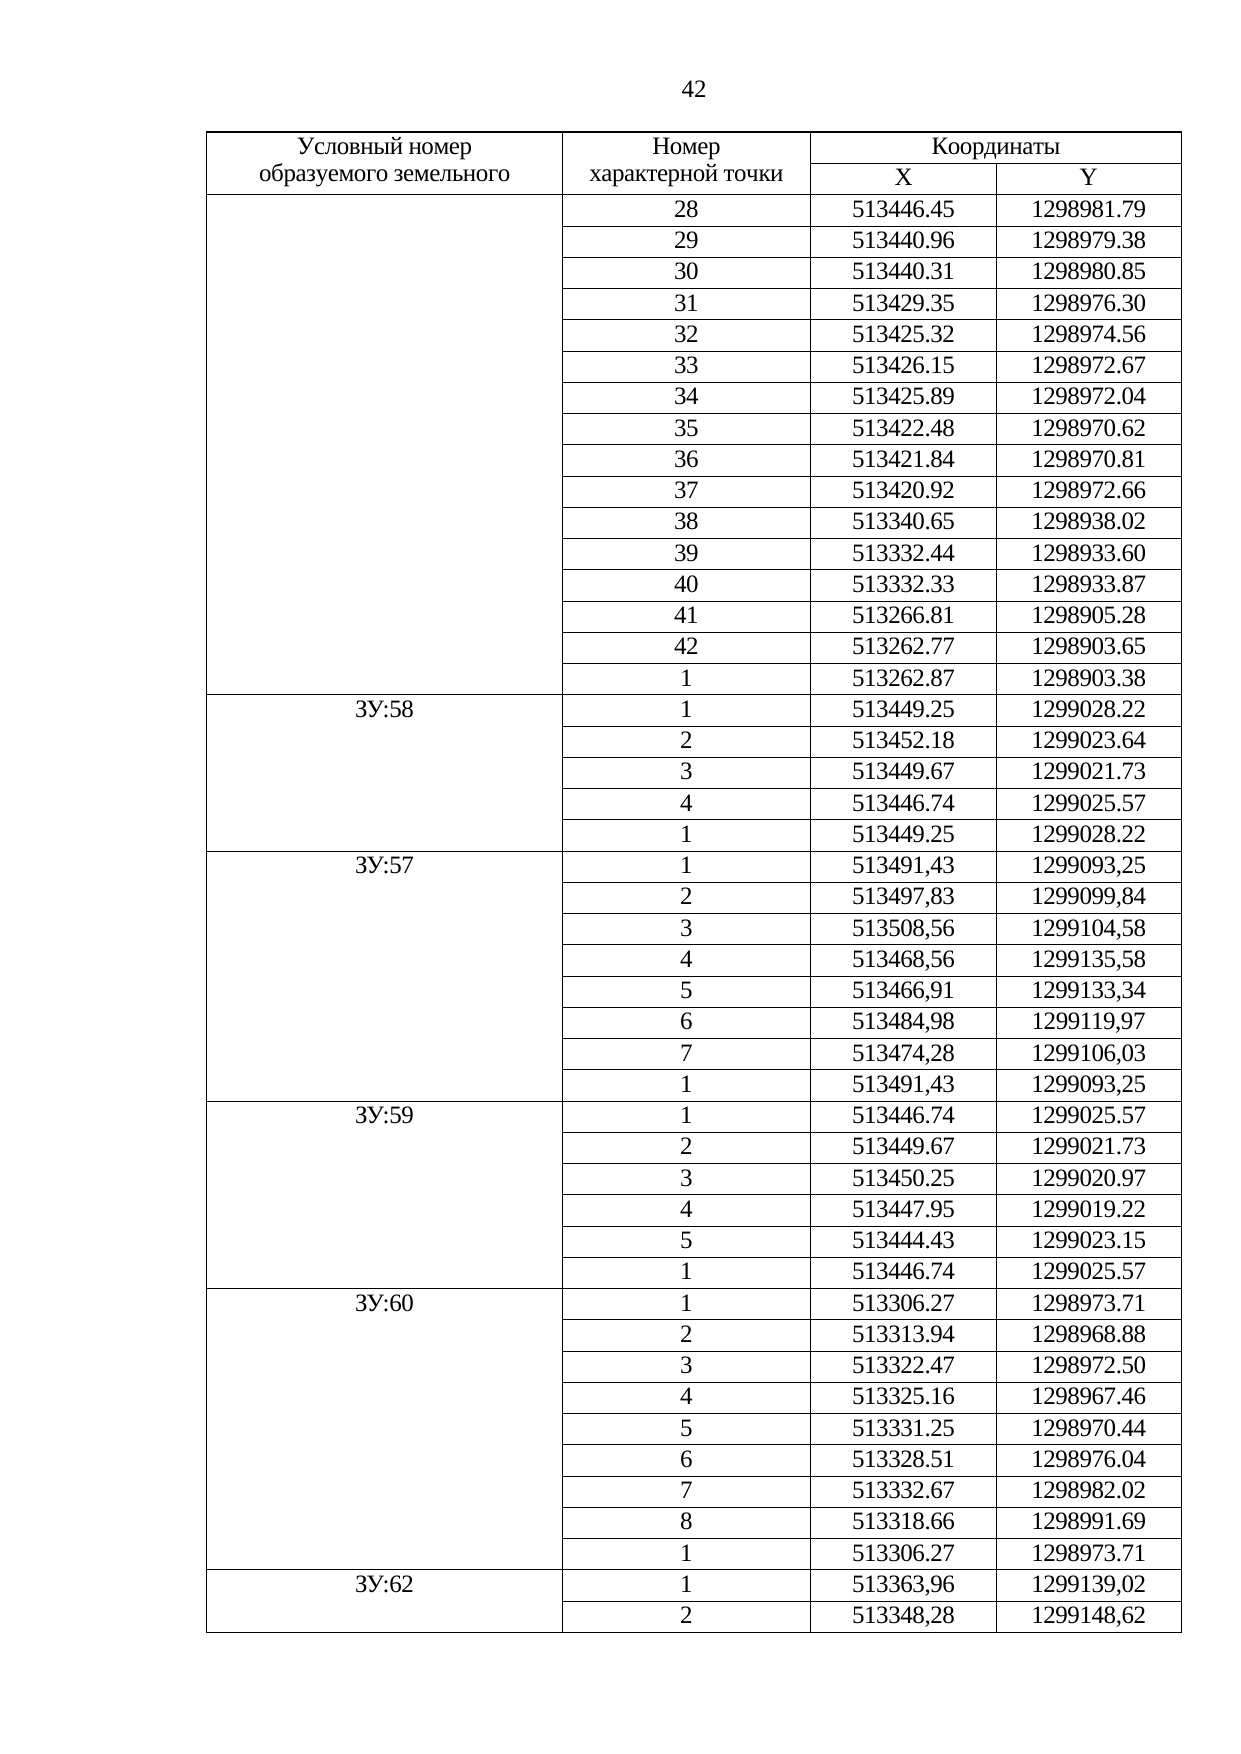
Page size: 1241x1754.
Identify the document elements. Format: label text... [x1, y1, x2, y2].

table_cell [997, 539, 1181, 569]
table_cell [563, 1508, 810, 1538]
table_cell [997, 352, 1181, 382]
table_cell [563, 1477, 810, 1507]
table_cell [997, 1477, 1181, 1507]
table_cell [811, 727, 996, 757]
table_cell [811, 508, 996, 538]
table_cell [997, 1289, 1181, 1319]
table_cell X [811, 164, 996, 194]
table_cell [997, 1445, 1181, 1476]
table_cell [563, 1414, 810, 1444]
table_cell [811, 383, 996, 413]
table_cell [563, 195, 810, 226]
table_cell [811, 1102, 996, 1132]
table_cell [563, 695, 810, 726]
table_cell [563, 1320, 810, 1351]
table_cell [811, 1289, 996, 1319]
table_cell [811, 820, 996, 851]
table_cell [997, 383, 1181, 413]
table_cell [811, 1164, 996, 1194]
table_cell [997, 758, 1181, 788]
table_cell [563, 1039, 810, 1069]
table_cell Y [997, 164, 1181, 194]
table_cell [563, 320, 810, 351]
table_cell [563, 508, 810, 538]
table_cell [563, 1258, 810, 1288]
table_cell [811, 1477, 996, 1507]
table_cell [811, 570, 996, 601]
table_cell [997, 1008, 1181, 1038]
table_header Условный номер образуемого земельного участка, части земельного участка [207, 133, 562, 194]
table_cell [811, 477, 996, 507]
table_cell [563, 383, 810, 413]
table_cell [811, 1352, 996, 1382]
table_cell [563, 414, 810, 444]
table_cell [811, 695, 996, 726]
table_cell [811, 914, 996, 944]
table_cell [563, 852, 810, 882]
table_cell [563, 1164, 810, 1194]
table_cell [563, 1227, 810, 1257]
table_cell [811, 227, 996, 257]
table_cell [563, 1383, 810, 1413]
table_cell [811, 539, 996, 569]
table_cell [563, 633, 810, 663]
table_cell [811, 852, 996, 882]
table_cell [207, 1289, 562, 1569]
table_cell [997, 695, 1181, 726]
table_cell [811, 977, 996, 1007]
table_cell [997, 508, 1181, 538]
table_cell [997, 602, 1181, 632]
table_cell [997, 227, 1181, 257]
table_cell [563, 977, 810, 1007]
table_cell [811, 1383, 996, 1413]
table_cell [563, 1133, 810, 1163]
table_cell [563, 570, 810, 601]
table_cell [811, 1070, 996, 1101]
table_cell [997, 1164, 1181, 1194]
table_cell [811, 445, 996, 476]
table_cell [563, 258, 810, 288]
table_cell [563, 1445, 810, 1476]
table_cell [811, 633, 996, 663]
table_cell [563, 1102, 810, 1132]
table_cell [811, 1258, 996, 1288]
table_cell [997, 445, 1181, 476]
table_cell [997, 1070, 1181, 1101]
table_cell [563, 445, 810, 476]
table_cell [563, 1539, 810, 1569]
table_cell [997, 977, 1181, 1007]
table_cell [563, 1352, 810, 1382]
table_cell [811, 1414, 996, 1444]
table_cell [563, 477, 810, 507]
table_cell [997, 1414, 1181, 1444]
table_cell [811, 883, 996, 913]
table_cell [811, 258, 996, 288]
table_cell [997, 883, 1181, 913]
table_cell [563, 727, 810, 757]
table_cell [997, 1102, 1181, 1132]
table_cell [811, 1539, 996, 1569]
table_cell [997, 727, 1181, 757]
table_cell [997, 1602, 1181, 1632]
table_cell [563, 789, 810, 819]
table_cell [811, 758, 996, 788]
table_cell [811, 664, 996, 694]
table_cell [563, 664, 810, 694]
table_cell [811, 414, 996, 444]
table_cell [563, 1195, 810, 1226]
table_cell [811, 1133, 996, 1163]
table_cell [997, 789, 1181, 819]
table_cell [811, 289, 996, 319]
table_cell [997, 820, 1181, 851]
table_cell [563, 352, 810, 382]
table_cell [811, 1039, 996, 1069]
table_header Номер характерной точки [563, 133, 810, 194]
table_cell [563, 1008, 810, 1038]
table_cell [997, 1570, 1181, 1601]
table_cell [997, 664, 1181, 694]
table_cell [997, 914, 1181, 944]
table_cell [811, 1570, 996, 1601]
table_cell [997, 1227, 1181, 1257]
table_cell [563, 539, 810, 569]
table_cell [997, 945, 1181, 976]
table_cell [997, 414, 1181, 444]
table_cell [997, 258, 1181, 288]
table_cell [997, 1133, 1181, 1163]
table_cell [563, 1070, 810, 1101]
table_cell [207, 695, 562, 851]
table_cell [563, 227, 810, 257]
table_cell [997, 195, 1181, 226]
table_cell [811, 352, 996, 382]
table_header Координаты [811, 133, 1181, 163]
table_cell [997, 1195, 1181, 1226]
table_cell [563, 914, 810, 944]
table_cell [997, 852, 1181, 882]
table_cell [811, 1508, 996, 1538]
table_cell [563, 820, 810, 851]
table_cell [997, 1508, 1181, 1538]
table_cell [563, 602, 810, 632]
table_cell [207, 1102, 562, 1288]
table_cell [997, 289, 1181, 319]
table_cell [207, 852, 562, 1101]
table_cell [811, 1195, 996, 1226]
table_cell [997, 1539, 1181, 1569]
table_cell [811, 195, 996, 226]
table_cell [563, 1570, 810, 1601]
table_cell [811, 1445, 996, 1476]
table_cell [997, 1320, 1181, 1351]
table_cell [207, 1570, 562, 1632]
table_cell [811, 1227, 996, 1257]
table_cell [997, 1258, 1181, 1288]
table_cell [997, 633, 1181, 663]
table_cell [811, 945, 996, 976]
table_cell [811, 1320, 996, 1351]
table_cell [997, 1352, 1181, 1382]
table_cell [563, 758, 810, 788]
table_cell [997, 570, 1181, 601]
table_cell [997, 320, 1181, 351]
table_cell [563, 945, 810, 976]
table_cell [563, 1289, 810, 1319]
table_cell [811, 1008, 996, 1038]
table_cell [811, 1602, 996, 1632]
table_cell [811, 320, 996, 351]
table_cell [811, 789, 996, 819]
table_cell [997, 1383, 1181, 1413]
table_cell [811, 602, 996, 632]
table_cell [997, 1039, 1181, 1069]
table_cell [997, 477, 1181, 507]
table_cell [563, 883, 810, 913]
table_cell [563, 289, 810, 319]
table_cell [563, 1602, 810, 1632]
